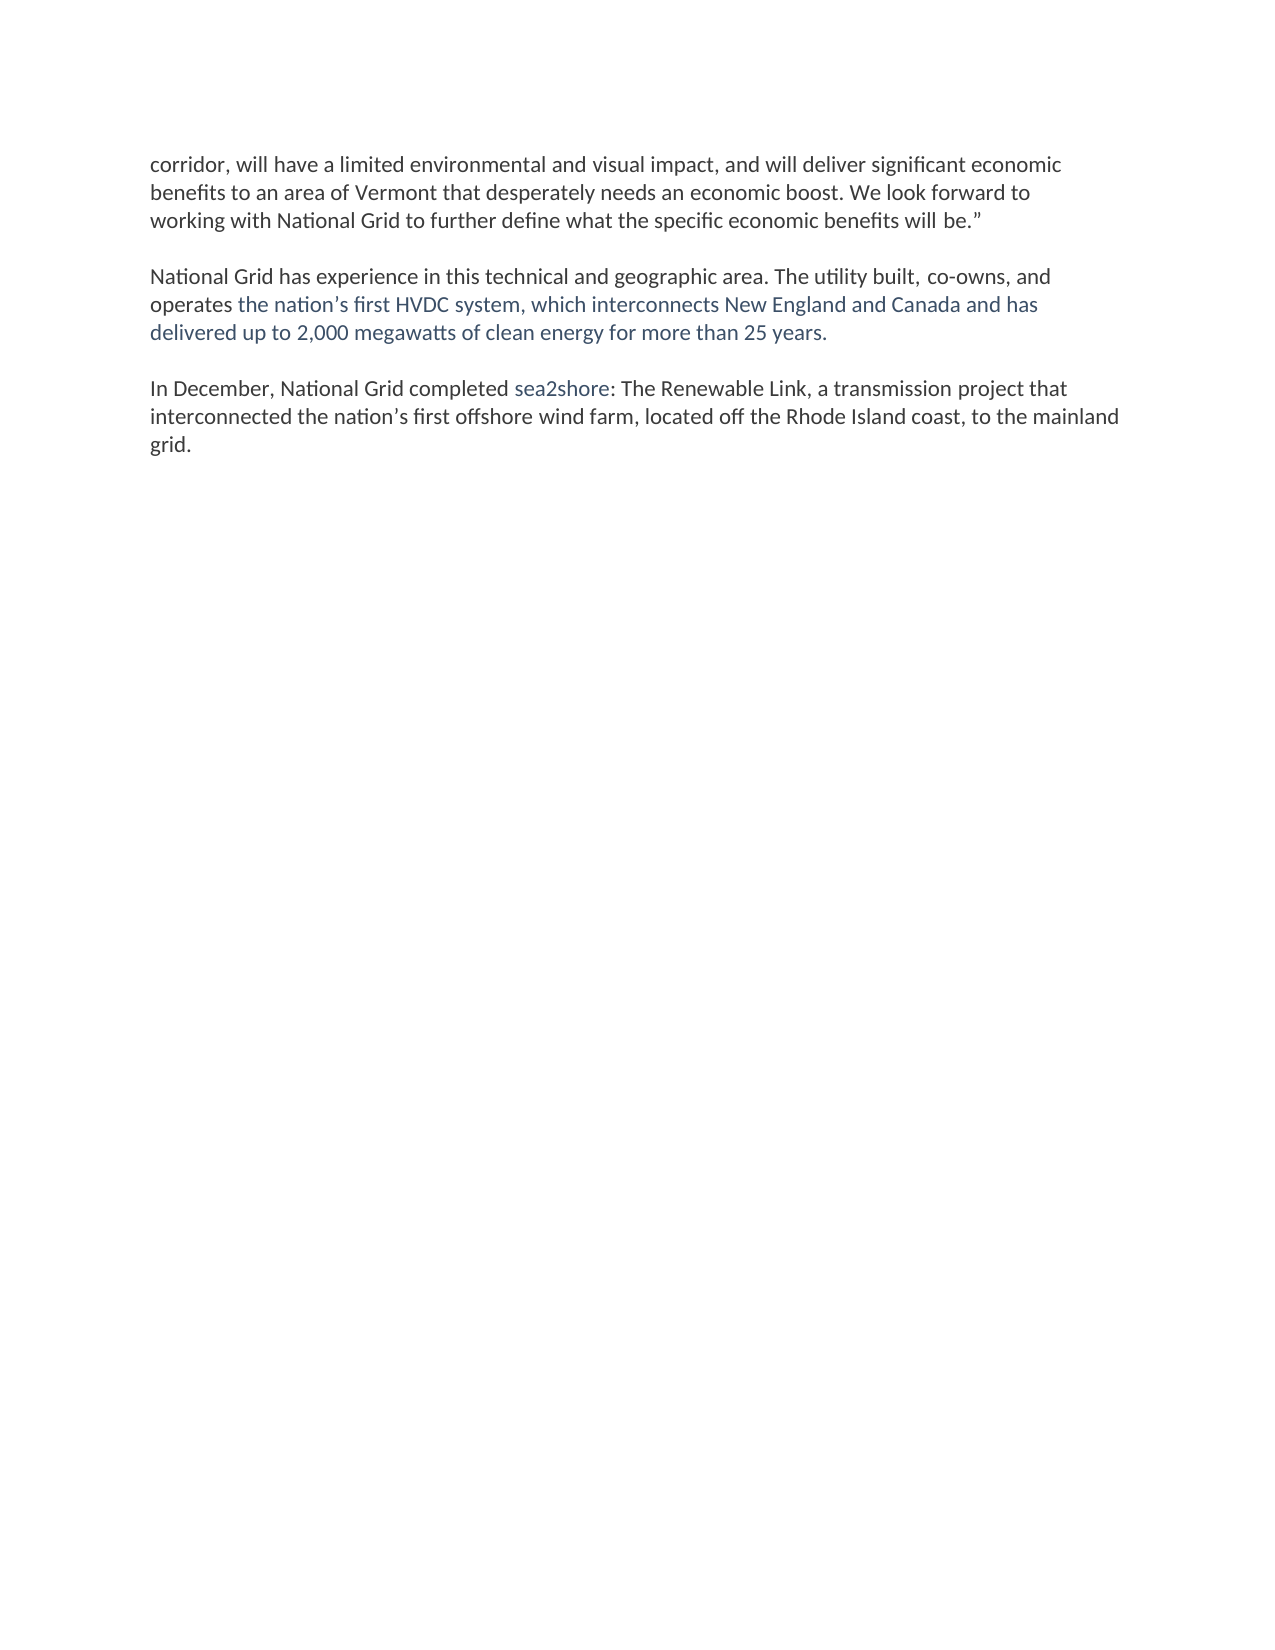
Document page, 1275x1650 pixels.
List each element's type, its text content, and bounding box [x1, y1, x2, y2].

text In December, National Grid completed sea2shore: The Renewable Link, a transmission project that interconnected the nation’s first offshore wind farm, located off the Rhode Island coast, to the mainland grid. [150, 374, 1125, 458]
text National Grid has experience in this technical and geographic area. The utility built, co-owns, and operates the nation’s first HVDC system, which interconnects New England and Canada and has delivered up to 2,000 megawatts of clean energy for more than 25 years. [150, 262, 1125, 346]
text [150, 150, 1125, 234]
